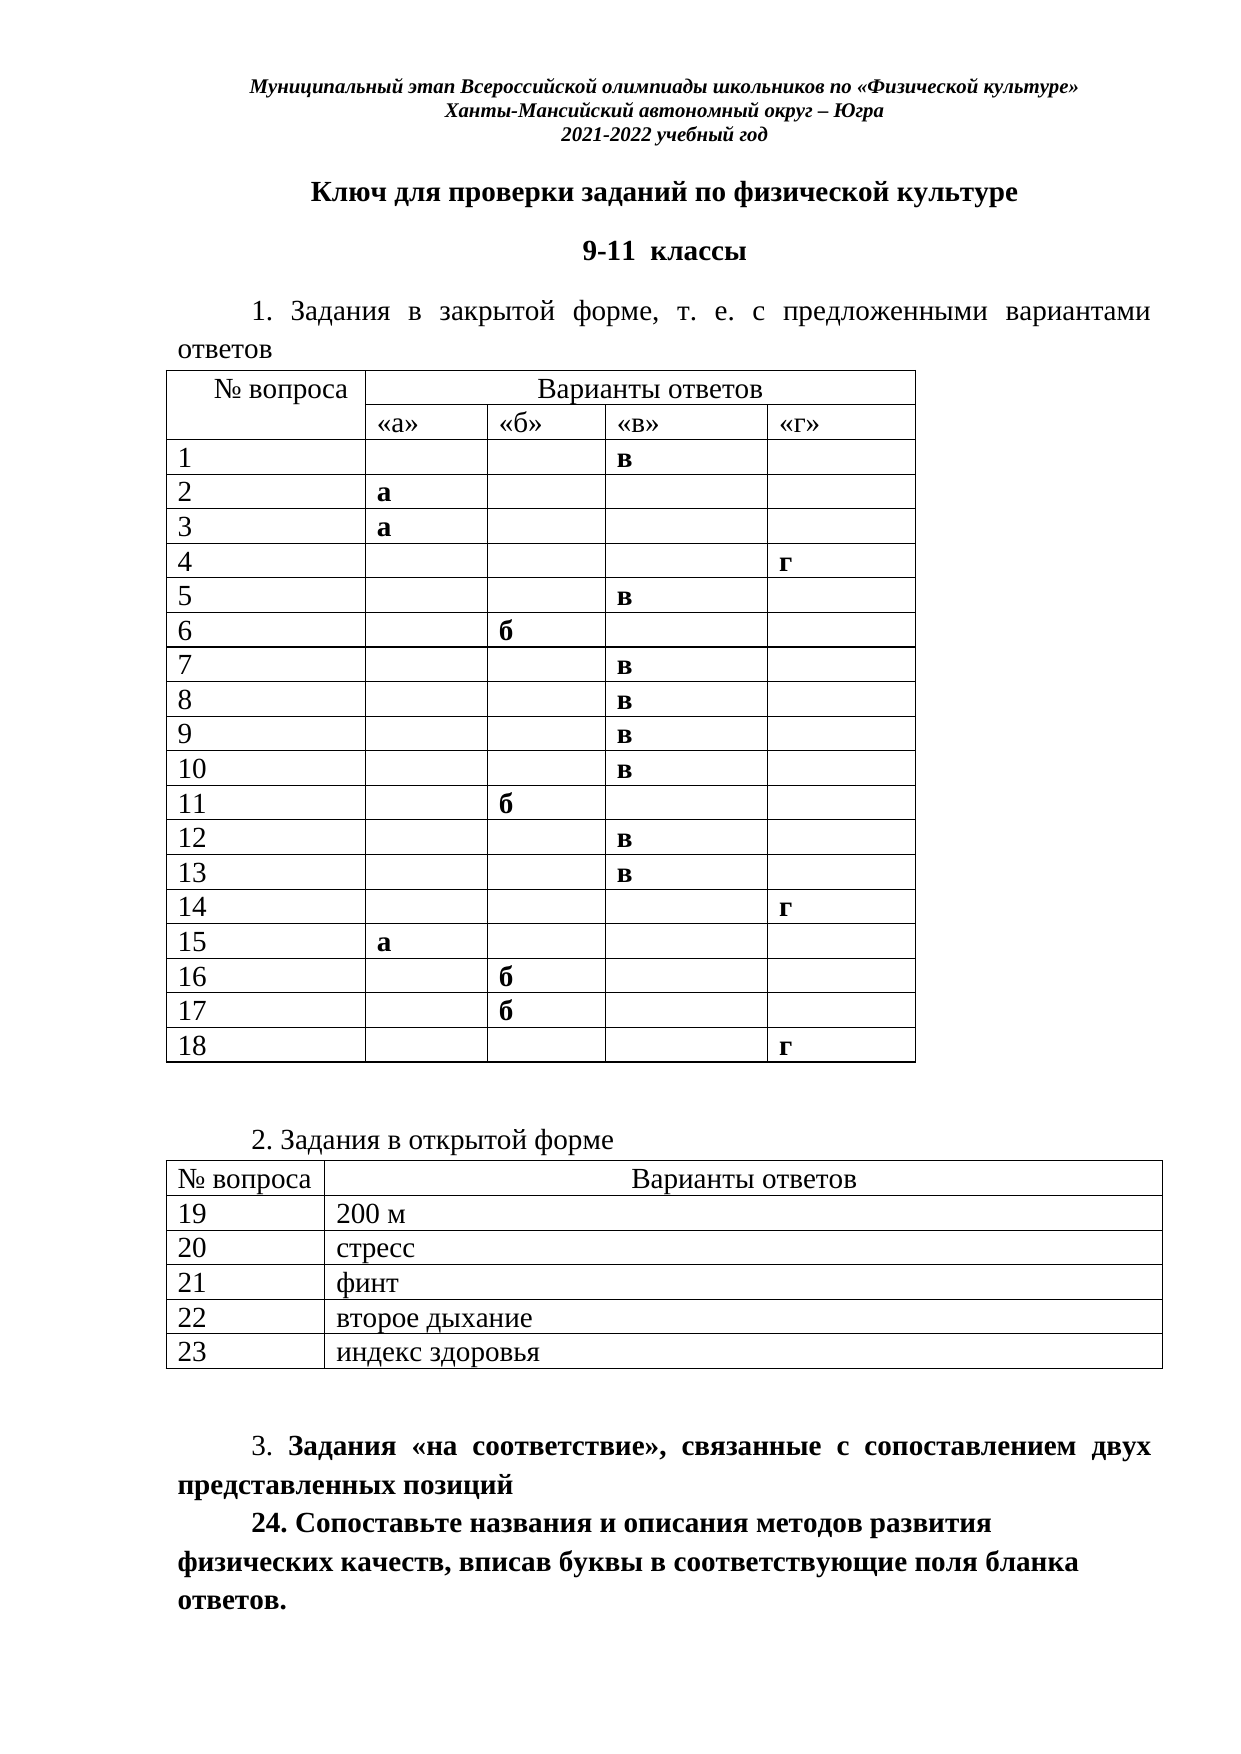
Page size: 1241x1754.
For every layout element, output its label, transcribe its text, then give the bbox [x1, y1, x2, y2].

table_cell [366, 959, 487, 992]
table_cell 18 [167, 1028, 365, 1061]
table_cell «в» [606, 405, 767, 439]
table_cell [606, 924, 767, 958]
text 3. Задания «на соответствие», связанные с сопоставлением двух представленных позиций [177, 1428, 1152, 1500]
table_cell [768, 959, 915, 992]
table_cell [606, 786, 767, 819]
table_cell [366, 648, 487, 681]
table_cell [488, 509, 605, 543]
table_cell а [366, 924, 487, 958]
table_cell 20 [167, 1231, 324, 1264]
table_cell [606, 890, 767, 923]
table_cell [606, 1028, 767, 1061]
table_cell 1 [167, 440, 365, 473]
table_cell второе дыхание [325, 1300, 1162, 1333]
table_cell б [488, 959, 605, 992]
table_cell г [768, 890, 915, 923]
table_cell в [606, 717, 767, 750]
table_cell 12 [167, 820, 365, 854]
table_cell [366, 717, 487, 750]
table_cell 17 [167, 993, 365, 1027]
table_cell в [606, 751, 767, 785]
table_cell [366, 855, 487, 888]
table_cell [606, 475, 767, 508]
table_cell 2 [167, 475, 365, 508]
table_cell г [768, 544, 915, 577]
table_header Варианты ответов [366, 371, 915, 404]
table_cell [768, 717, 915, 750]
table_cell финт [325, 1265, 1162, 1299]
text 9-11 классы [177, 233, 1152, 267]
table_cell 8 [167, 682, 365, 716]
table_cell [488, 890, 605, 923]
table_cell [366, 682, 487, 716]
table_cell [768, 855, 915, 888]
table_cell б [488, 993, 605, 1027]
table_cell «б» [488, 405, 605, 439]
table_cell [768, 613, 915, 646]
table_cell [488, 648, 605, 681]
table_cell в [606, 682, 767, 716]
table_cell 3 [167, 509, 365, 543]
table_cell [366, 578, 487, 612]
table_cell 21 [167, 1265, 324, 1299]
table_cell 22 [167, 1300, 324, 1333]
table_cell [768, 682, 915, 716]
table_cell [366, 544, 487, 577]
table_cell в [606, 440, 767, 473]
table_cell [768, 820, 915, 854]
table_cell 19 [167, 1196, 324, 1229]
text Ключ для проверки заданий по физической культуре [177, 174, 1152, 207]
table_cell 7 [167, 648, 365, 681]
table_cell 9 [167, 717, 365, 750]
table_cell [488, 717, 605, 750]
table_cell [606, 509, 767, 543]
table_cell [606, 959, 767, 992]
table_cell б [488, 786, 605, 819]
table_cell 4 [167, 544, 365, 577]
table_cell [366, 820, 487, 854]
table_cell 23 [167, 1334, 324, 1368]
table_cell [768, 440, 915, 473]
table_cell «а» [366, 405, 487, 439]
table_cell [606, 544, 767, 577]
table_cell в [606, 578, 767, 612]
table_cell 11 [167, 786, 365, 819]
table_cell [488, 475, 605, 508]
table_cell [768, 924, 915, 958]
table_cell 10 [167, 751, 365, 785]
table_cell [768, 648, 915, 681]
table_cell [768, 786, 915, 819]
table_cell [366, 786, 487, 819]
table_cell [488, 682, 605, 716]
table_cell [488, 820, 605, 854]
text 24. Сопоставьте названия и описания методов развития физических качеств, вписав буквы в соответствующие поля бланка ответов. [177, 1505, 1137, 1616]
table_cell в [606, 648, 767, 681]
table_cell [366, 993, 487, 1027]
table_cell в [606, 820, 767, 854]
table_cell [488, 751, 605, 785]
table_cell г [768, 1028, 915, 1061]
table_cell [488, 855, 605, 888]
table_cell [366, 613, 487, 646]
table_cell 5 [167, 578, 365, 612]
table_cell [366, 440, 487, 473]
table_cell [488, 1028, 605, 1061]
table_cell а [366, 509, 487, 543]
table_cell [488, 924, 605, 958]
table_cell [768, 475, 915, 508]
text 1. Задания в закрытой форме, т. е. с предложенными вариантами ответов [177, 293, 1152, 365]
table_cell 6 [167, 613, 365, 646]
table_header № вопроса [167, 1161, 324, 1195]
table_cell [768, 509, 915, 543]
table_cell [768, 578, 915, 612]
table_header № вопроса [167, 371, 365, 439]
table_cell [606, 993, 767, 1027]
table_cell стресс [325, 1231, 1162, 1264]
table_cell «г» [768, 405, 915, 439]
table_cell 13 [167, 855, 365, 888]
text 2. Задания в открытой форме [177, 1122, 1152, 1155]
table_cell в [606, 855, 767, 888]
table_cell [488, 544, 605, 577]
table_cell а [366, 475, 487, 508]
table_cell [366, 1028, 487, 1061]
table_cell [768, 993, 915, 1027]
table_cell 16 [167, 959, 365, 992]
table_cell [488, 578, 605, 612]
table_cell [366, 751, 487, 785]
table_cell 15 [167, 924, 365, 958]
table_cell б [488, 613, 605, 646]
table_cell 200 м [325, 1196, 1162, 1229]
table_cell [488, 440, 605, 473]
table_header Варианты ответов [325, 1161, 1162, 1195]
table_cell 14 [167, 890, 365, 923]
table_cell индекс здоровья [325, 1334, 1162, 1368]
table_cell [768, 751, 915, 785]
table_cell [366, 890, 487, 923]
table_cell [606, 613, 767, 646]
